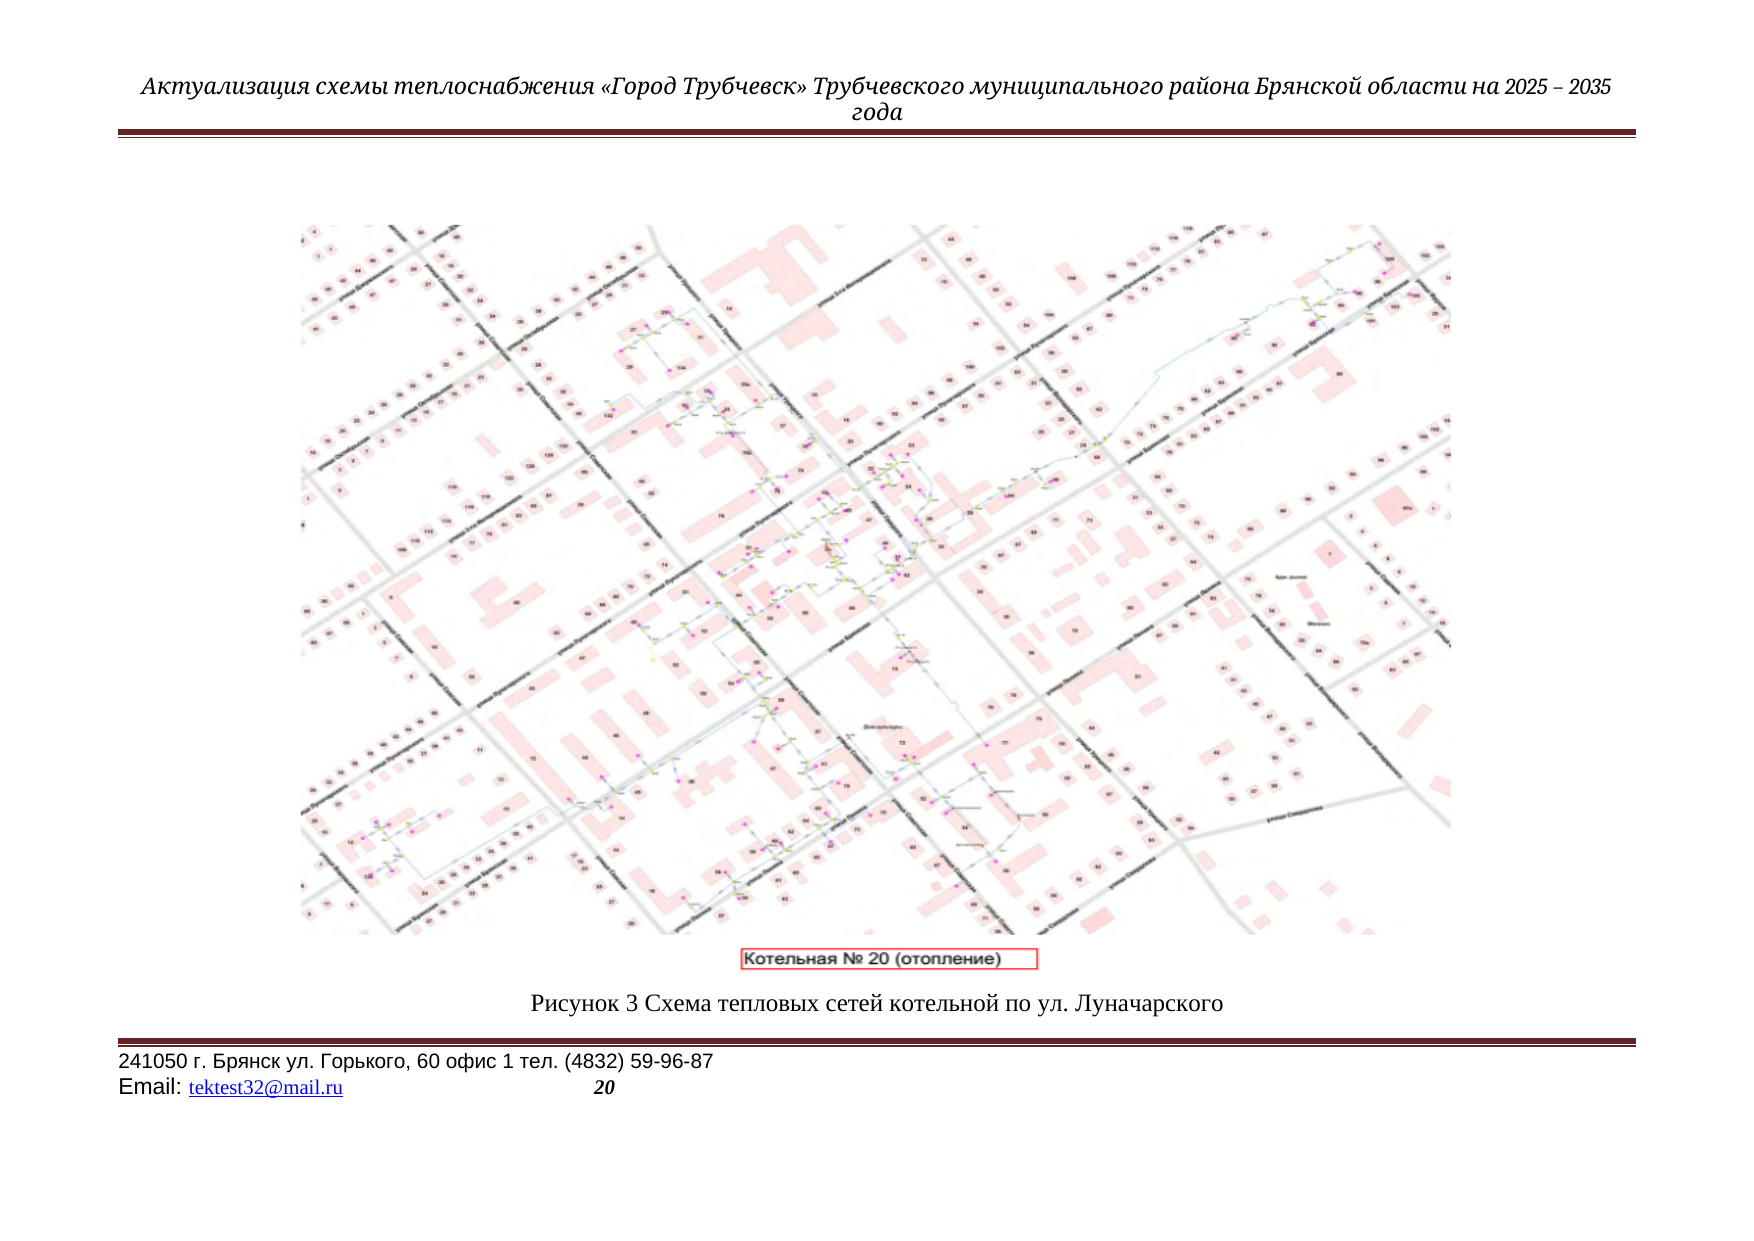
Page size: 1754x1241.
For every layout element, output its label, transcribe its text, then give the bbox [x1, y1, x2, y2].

picture [209, 177, 1545, 983]
text Рисунок 3 Схема тепловых сетей котельной по ул. Луначарского [118, 988, 1636, 1017]
